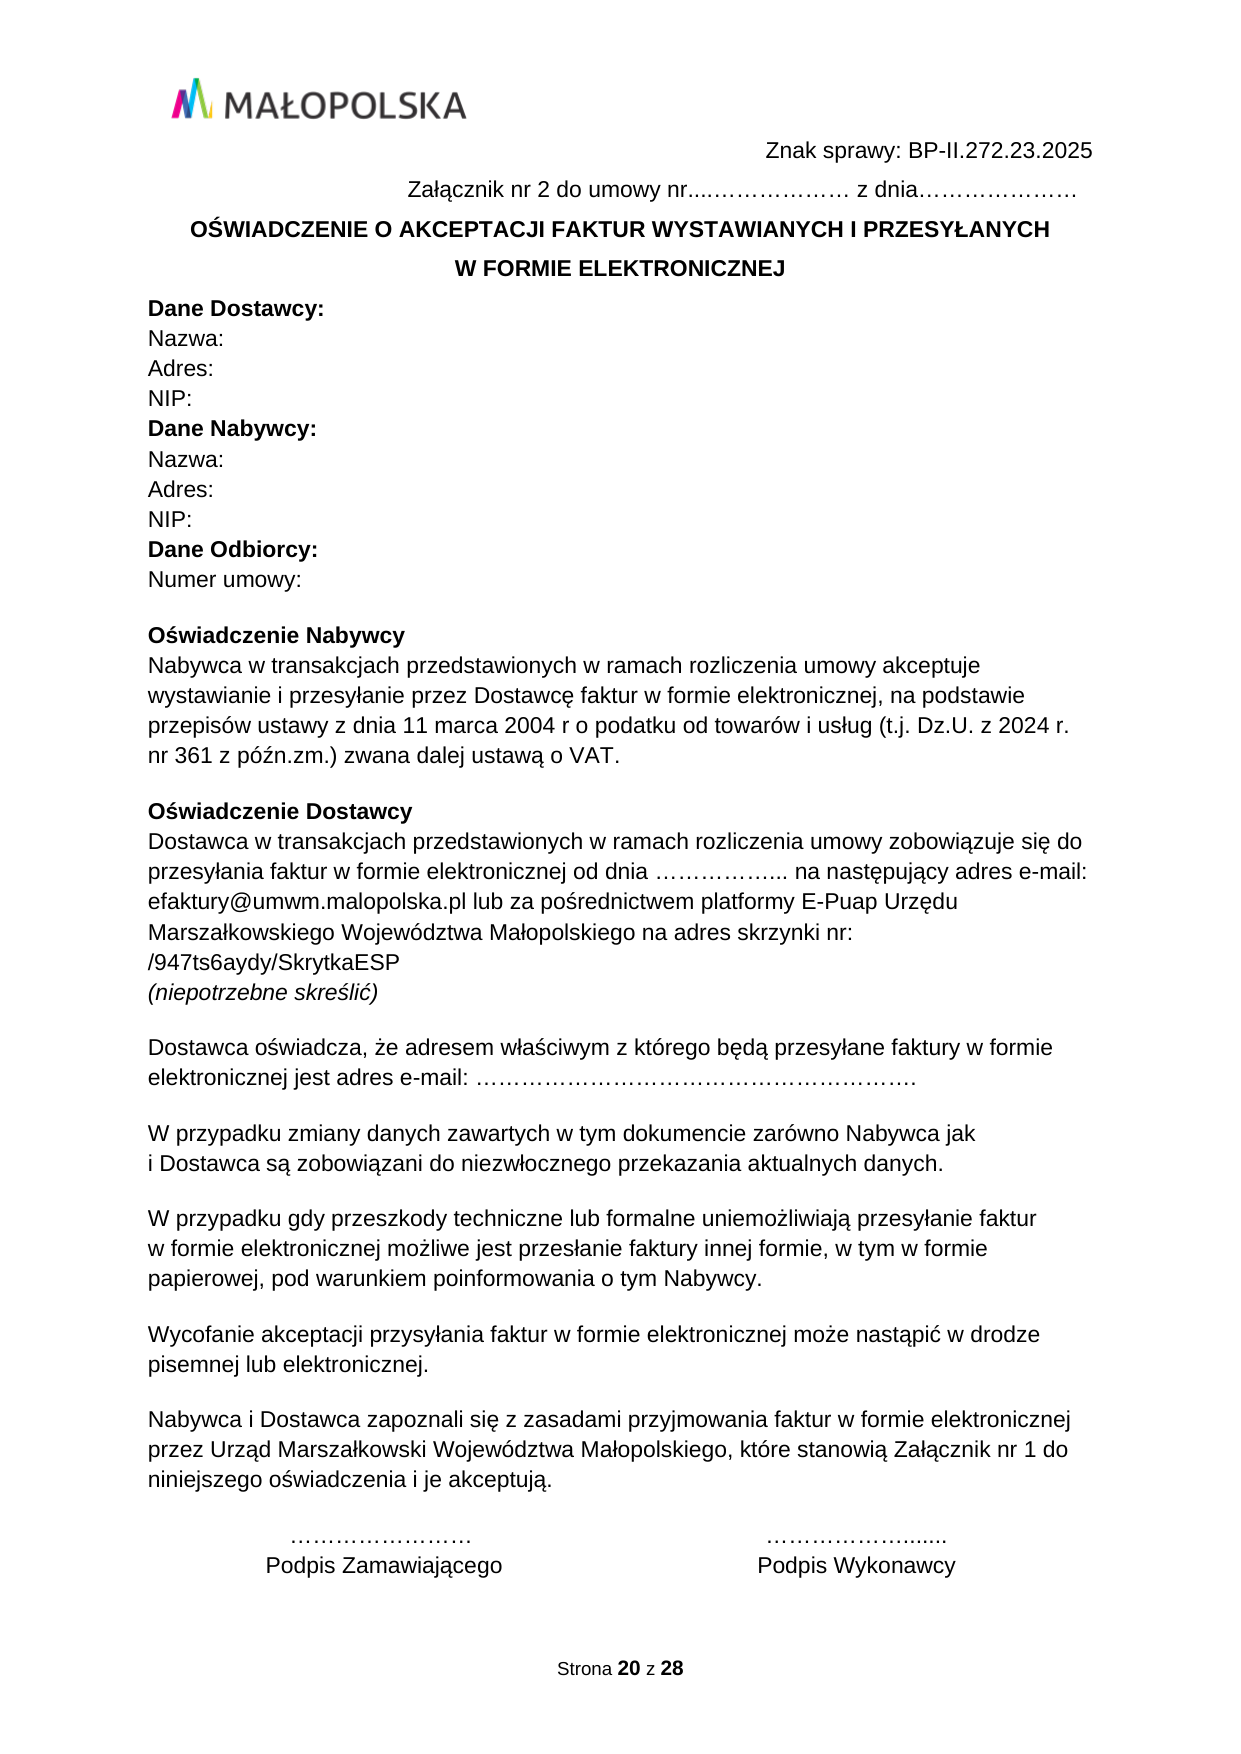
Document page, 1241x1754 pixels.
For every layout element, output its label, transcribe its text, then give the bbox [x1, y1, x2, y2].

text Dostawca w transakcjach przedstawionych w ramach rozliczenia umowy zobowiązuje się do przesyłania faktur w formie elektronicznej od dnia ……………... na następujący adres e-mail: efaktury@umwm.malopolska.pl lub za pośrednictwem platformy E-Puap Urzędu Marszałkowskiego Województwa Małopolskiego na adres skrzynki nr: /947ts6aydy/SkrytkaESP [148, 828, 1093, 975]
text Nabywca i Dostawca zapoznali się z zasadami przyjmowania faktur w formie elektronicznej przez Urząd Marszałkowski Województwa Małopolskiego, które stanowią Załącznik nr 1 do niniejszego oświadczenia i je akceptują. [148, 1406, 1093, 1493]
text Nabywca w transakcjach przedstawionych w ramach rozliczenia umowy akceptuje wystawianie i przesyłanie przez Dostawcę faktur w formie elektronicznej, na podstawie przepisów ustawy z dnia 11 marca 2004 r o podatku od towarów i usług (t.j. Dz.U. z 2024 r. nr 361 z późn.zm.) zwana dalej ustawą o VAT. [148, 652, 1093, 769]
text Adres: [148, 476, 1093, 502]
text OŚWIADCZENIE O AKCEPTACJI FAKTUR WYSTAWIANYCH I PRZESYŁANYCH W FORMIE ELEKTRONICZNEJ [148, 216, 1093, 281]
text Nazwa: [148, 325, 1093, 351]
text …………………… ………………....... [148, 1522, 1093, 1548]
text NIP: [148, 385, 1093, 411]
text Dane Nabywcy: [148, 415, 1093, 442]
text Wycofanie akceptacji przysyłania faktur w formie elektronicznej może nastąpić w drodze pisemnej lub elektronicznej. [148, 1321, 1093, 1377]
text Nazwa: [148, 446, 1093, 472]
text Oświadczenie Nabywcy [148, 622, 1093, 648]
text Załącznik nr 2 do umowy nr....……………… z dnia………………… [191, 176, 1078, 202]
text W przypadku gdy przeszkody techniczne lub formalne uniemożliwiają przesyłanie faktur w formie elektronicznej możliwe jest przesłanie faktury innej formie, w tym w formie papierowej, pod warunkiem poinformowania o tym Nabywcy. [148, 1205, 1093, 1292]
text Dostawca oświadcza, że adresem właściwym z którego będą przesyłane faktury w formie elektronicznej jest adres e-mail: …………………………………………………. [148, 1034, 1093, 1091]
text Dane Odbiorcy: [148, 536, 1093, 562]
text Adres: [148, 355, 1093, 381]
text Dane Dostawcy: [148, 294, 1093, 321]
text (niepotrzebne skreślić) [148, 979, 1093, 1005]
text Numer umowy: [148, 566, 1093, 593]
text NIP: [148, 506, 1093, 532]
text W przypadku zmiany danych zawartych w tym dokumencie zarówno Nabywca jak i Dostawca są zobowiązani do niezwłocznego przekazania aktualnych danych. [148, 1119, 1093, 1176]
picture [147, 59, 491, 138]
text Oświadczenie Dostawcy [148, 798, 1093, 824]
text Podpis Zamawiającego Podpis Wykonawcy [148, 1552, 1093, 1578]
